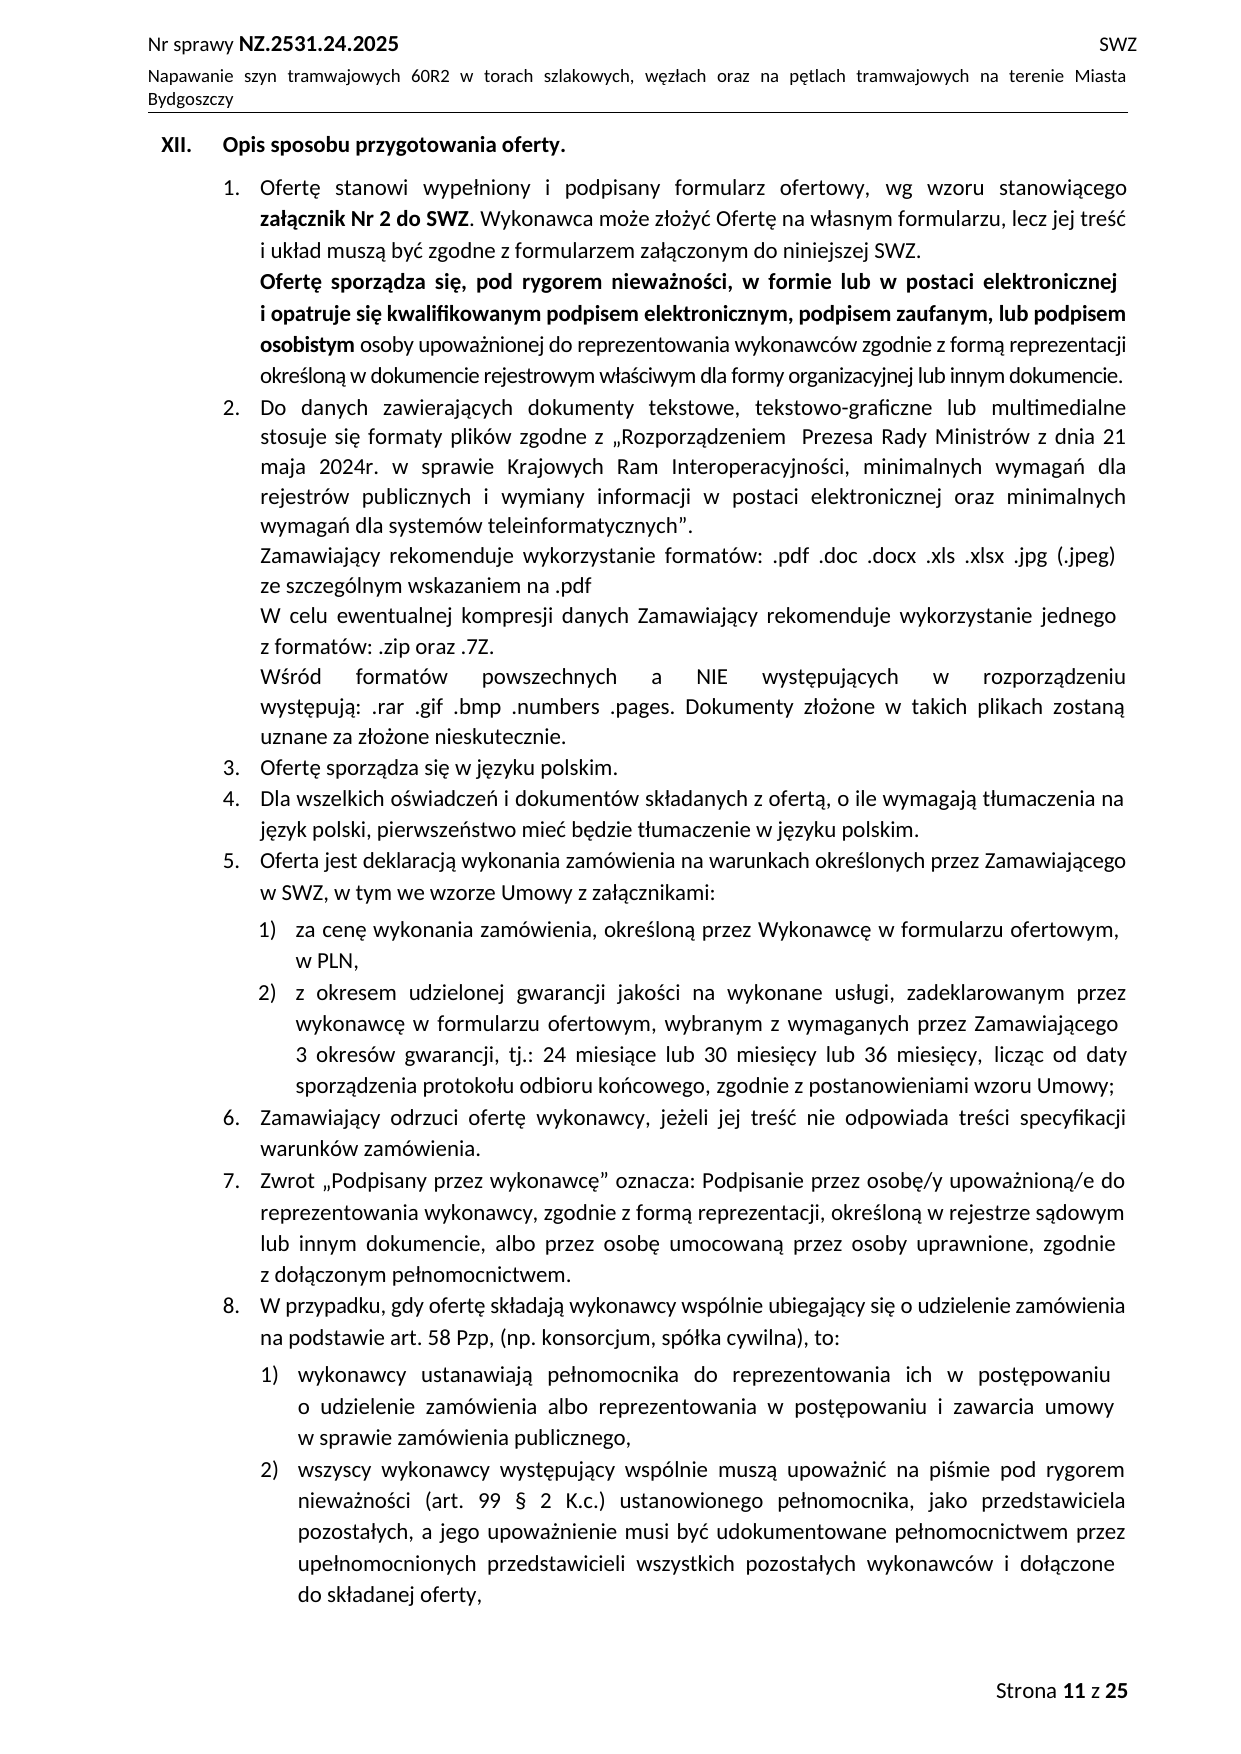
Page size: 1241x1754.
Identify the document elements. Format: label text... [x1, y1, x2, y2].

list Zamawiający odrzuci ofertę wykonawcy, jeżeli jej treść nie odpowiada treści specyfikacji warunków zamówienia. [223, 1103, 1127, 1162]
list Ofertę stanowi wypełniony i podpisany formularz ofertowy, wg wzoru stanowiącego załącznik Nr 2 do SWZ. Wykonawca może złożyć Ofertę na własnym formularzu, lecz jej treść i układ muszą być zgodne z formularzem załączonym do niniejszej SWZ. Ofertę sporządza się, pod rygorem nieważności, w formie lub w postaci elektronicznej i opatruje się kwalifikowanym podpisem elektronicznym, podpisem zaufanym, lub podpisem osobistym osoby upoważnionej do reprezentowania wykonawców zgodnie z formą reprezentacji określoną w dokumencie rejestrowym właściwym dla formy organizacyjnej lub innym dokumencie. [223, 173, 1127, 389]
list Zwrot „Podpisany przez wykonawcę” oznacza: Podpisanie przez osobę/y upoważnioną/e do reprezentowania wykonawcy, zgodnie z formą reprezentacji, określoną w rejestrze sądowym lub innym dokumencie, albo przez osobę umocowaną przez osoby uprawnione, zgodnie z dołączonym pełnomocnictwem. [223, 1166, 1127, 1288]
list Opis sposobu przygotowania oferty. [192, 130, 1127, 158]
text W celu ewentualnej kompresji danych Zamawiający rekomenduje wykorzystanie jednego z formatów: .zip oraz .7Z. [260, 602, 1127, 660]
list Oferta jest deklaracją wykonania zamówienia na warunkach określonych przez Zamawiającego w SWZ, w tym we wzorze Umowy z załącznikami: [223, 847, 1127, 906]
list z okresem udzielonej gwarancji jakości na wykonane usługi, zadeklarowanym przez wykonawcę w formularzu ofertowym, wybranym z wymaganych przez Zamawiającego 3 okresów gwarancji, tj.: 24 miesiące lub 30 miesięcy lub 36 miesięcy, licząc od daty sporządzenia protokołu odbioru końcowego, zgodnie z postanowieniami wzoru Umowy; [258, 978, 1127, 1099]
list Do danych zawierających dokumenty tekstowe, tekstowo-graficzne lub multimedialne stosuje się formaty plików zgodne z „Rozporządzeniem Prezesa Rady Ministrów z dnia 21 maja 2024r. w sprawie Krajowych Ram Interoperacyjności, minimalnych wymagań dla rejestrów publicznych i wymiany informacji w postaci elektronicznej oraz minimalnych wymagań dla systemów teleinformatycznych”. [223, 393, 1127, 539]
list wykonawcy ustanawiają pełnomocnika do reprezentowania ich w postępowaniu o udzielenie zamówienia albo reprezentowania w postępowaniu i zawarcia umowy w sprawie zamówienia publicznego, [260, 1361, 1127, 1451]
text Wśród formatów powszechnych a NIE występujących w rozporządzeniu występują: .rar .gif .bmp .numbers .pages. Dokumenty złożone w takich plikach zostaną uznane za złożone nieskutecznie. [260, 662, 1127, 750]
list za cenę wykonania zamówienia, określoną przez Wykonawcę w formularzu ofertowym, w PLN, [258, 916, 1127, 975]
list wszyscy wykonawcy występujący wspólnie muszą upoważnić na piśmie pod rygorem nieważności (art. 99 § 2 K.c.) ustanowionego pełnomocnika, jako przedstawiciela pozostałych, a jego upoważnienie musi być udokumentowane pełnomocnictwem przez upełnomocnionych przedstawicieli wszystkich pozostałych wykonawców i dołączone do składanej oferty, [260, 1455, 1127, 1608]
list Ofertę sporządza się w języku polskim. [223, 753, 1127, 781]
list W przypadku, gdy ofertę składają wykonawcy wspólnie ubiegający się o udzielenie zamówienia na podstawie art. 58 Pzp, (np. konsorcjum, spółka cywilna), to: [223, 1292, 1127, 1351]
text Zamawiający rekomenduje wykorzystanie formatów: .pdf .doc .docx .xls .xlsx .jpg (.jpeg) ze szczególnym wskazaniem na .pdf [260, 541, 1127, 599]
list Dla wszelkich oświadczeń i dokumentów składanych z ofertą, o ile wymagają tłumaczenia na język polski, pierwszeństwo mieć będzie tłumaczenie w języku polskim. [223, 784, 1127, 843]
